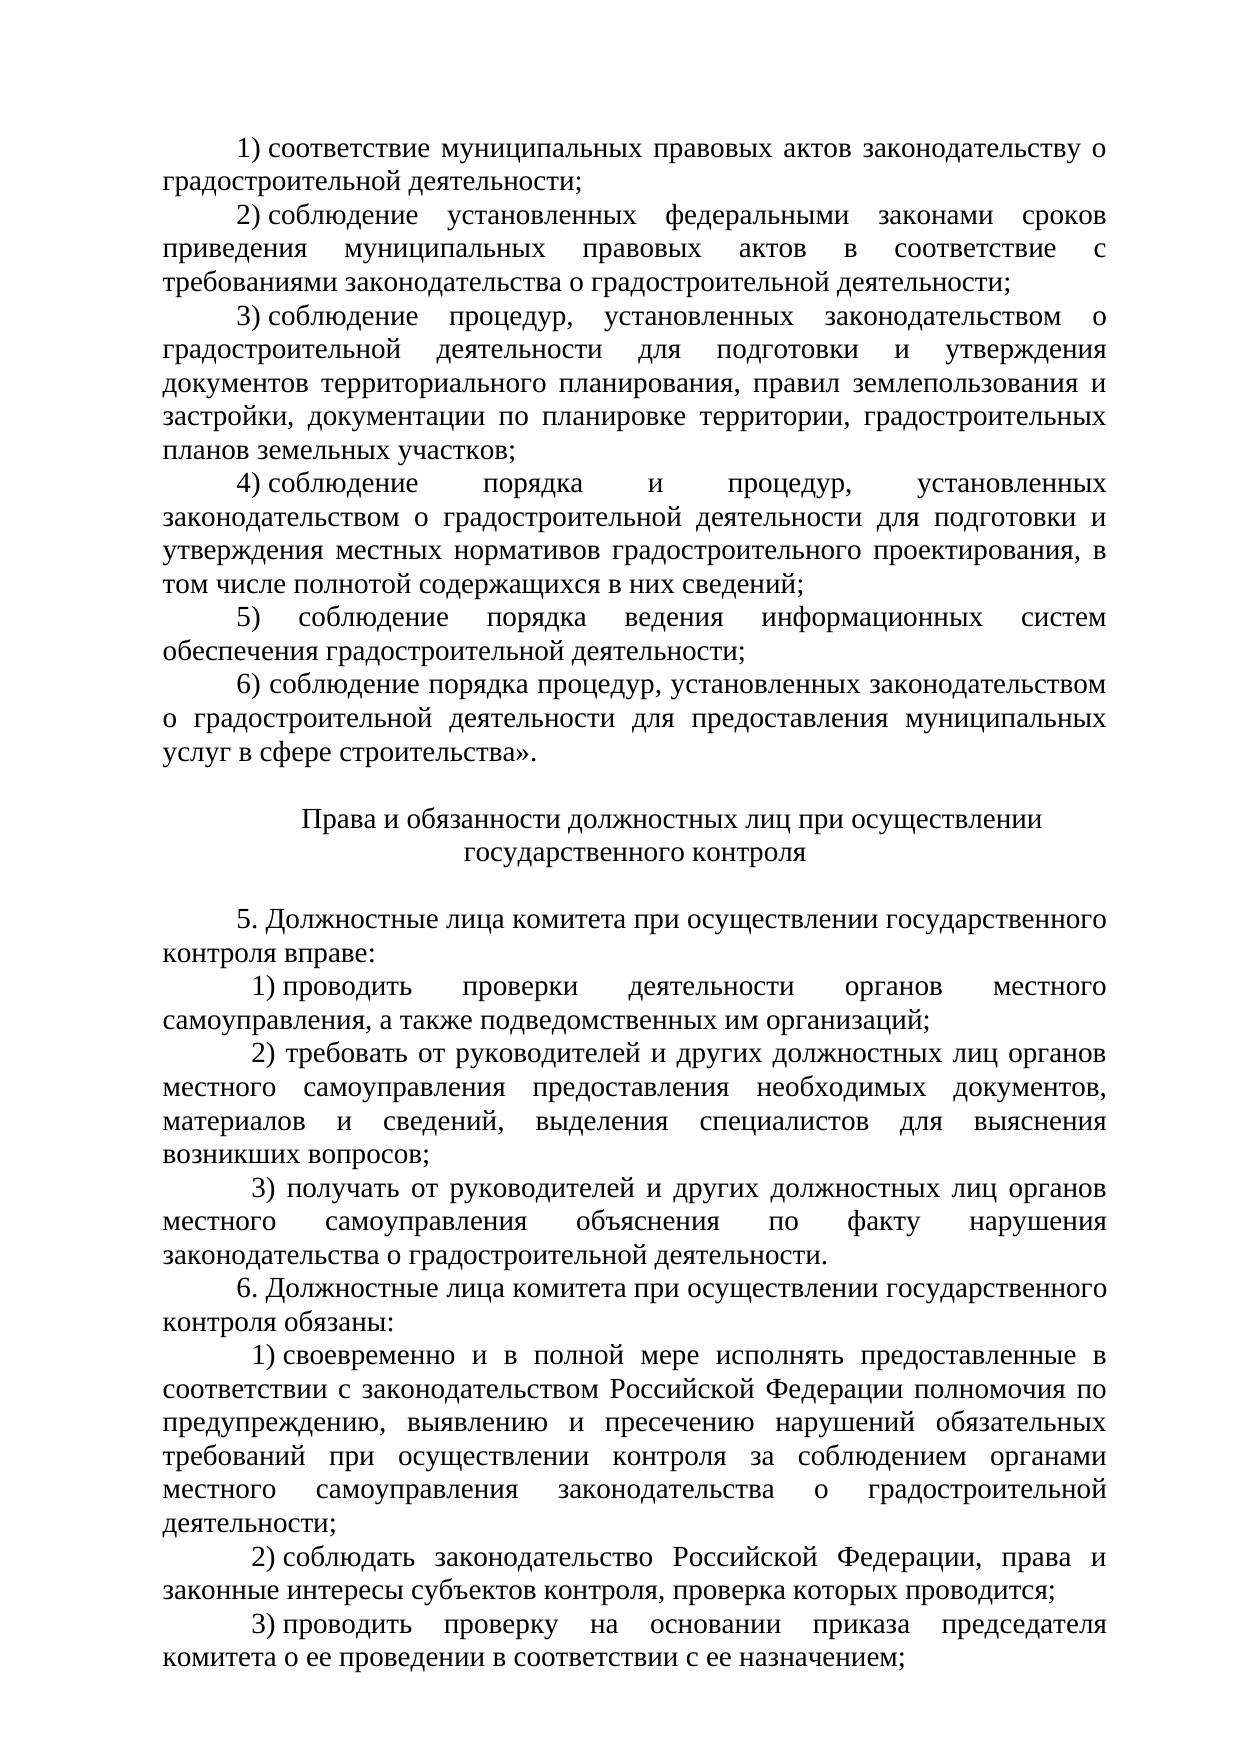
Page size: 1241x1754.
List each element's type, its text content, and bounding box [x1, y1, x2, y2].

text 5) соблюдение порядка ведения информационных систем обеспечения градостроительной деятельности; [162, 599, 1107, 667]
text 6) соблюдение порядка процедур, установленных законодательством о градостроительной деятельности для предоставления муниципальных услуг в сфере строительства». [162, 667, 1107, 767]
text 4) соблюдение порядка и процедур, установленных законодательством о градостроительной деятельности для подготовки и утверждения местных нормативов градостроительного проектирования, в том числе полнотой содержащихся в них сведений; [162, 465, 1107, 599]
text 3) получать от руководителей и других должностных лиц органов местного самоуправления объяснения по факту нарушения законодательства о градостроительной деятельности. [162, 1170, 1107, 1270]
text 1) своевременно и в полной мере исполнять предоставленные в соответствии с законодательством Российской Федерации полномочия по предупреждению, выявлению и пресечению нарушений обязательных требований при осуществлении контроля за соблюдением органами местного самоуправления законодательства о градостроительной деятельности; [162, 1337, 1107, 1539]
text 2) соблюдать законодательство Российской Федерации, права и законные интересы субъектов контроля, проверка которых проводится; [162, 1539, 1107, 1606]
text 3) проводить проверку на основании приказа председателя комитета о ее проведении в соответствии с ее назначением; [162, 1606, 1107, 1673]
text 3) соблюдение процедур, установленных законодательством о градостроительной деятельности для подготовки и утверждения документов территориального планирования, правил землепользования и застройки, документации по планировке территории, градостроительных планов земельных участков; [162, 298, 1107, 465]
text 5. Должностные лица комитета при осуществлении государственного контроля вправе: [162, 901, 1107, 968]
text 2) соблюдение установленных федеральными законами сроков приведения муниципальных правовых актов в соответствие с требованиями законодательства о градостроительной деятельности; [162, 197, 1107, 298]
text 6. Должностные лица комитета при осуществлении государственного контроля обязаны: [162, 1270, 1107, 1337]
text 2) требовать от руководителей и других должностных лиц органов местного самоуправления предоставления необходимых документов, материалов и сведений, выделения специалистов для выяснения возникших вопросов; [162, 1036, 1107, 1170]
text 1) соответствие муниципальных правовых актов законодательству о градостроительной деятельности; [162, 130, 1107, 197]
text 1) проводить проверки деятельности органов местного самоуправления, а также подведомственных им организаций; [162, 968, 1107, 1036]
text Права и обязанности должностных лиц при осуществлении государственного контроля [162, 801, 1107, 868]
